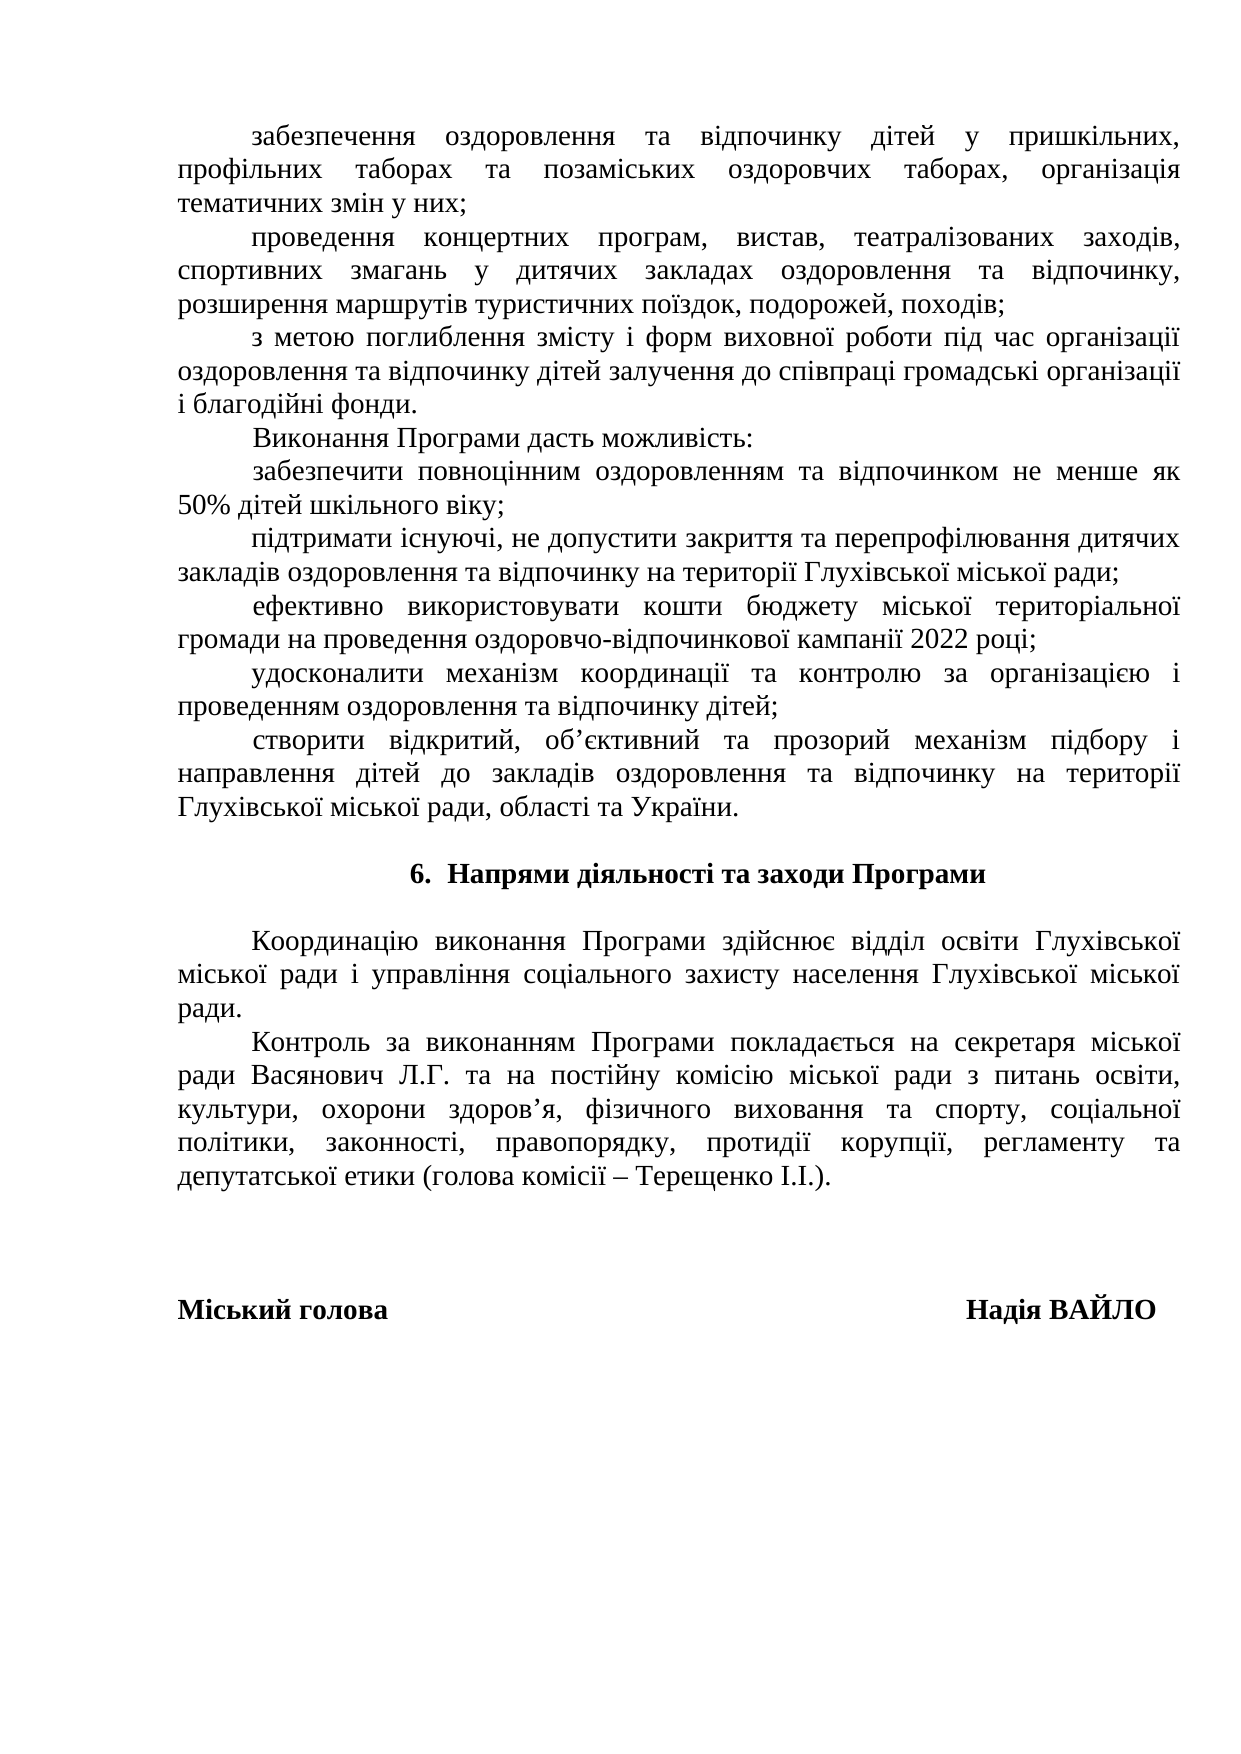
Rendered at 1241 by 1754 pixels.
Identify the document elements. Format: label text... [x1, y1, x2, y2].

text ефективно використовувати кошти бюджету міської територіальної громади на проведення оздоровчо-відпочинкової кампанії 2022 році; [177, 588, 1181, 655]
text підтримати існуючі, не допустити закриття та перепрофілювання дитячих закладів оздоровлення та відпочинку на території Глухівської міської ради; [177, 521, 1181, 588]
text Виконання Програми дасть можливість: [252, 420, 1181, 453]
text забезпечити повноцінним оздоровленням та відпочинком не менше як 50% дітей шкільного віку; [177, 453, 1181, 521]
text забезпечення оздоровлення та відпочинку дітей у пришкільних, профільних таборах та позаміських оздоровчих таборах, організація тематичних змін у них; [177, 118, 1181, 219]
text проведення концертних програм, вистав, театралізованих заходів, спортивних змагань у дитячих закладах оздоровлення та відпочинку, розширення маршрутів туристичних поїздок, подорожей, походів; [177, 219, 1181, 319]
text з метою поглиблення змісту і форм виховної роботи під час організації оздоровлення та відпочинку дітей залучення до співпраці громадські організації і благодійні фонди. [177, 319, 1181, 420]
text створити відкритий, об’єктивний та прозорий механізм підбору і направлення дітей до закладів оздоровлення та відпочинку на території Глухівської міської ради, області та України. [177, 722, 1181, 822]
subtitle Міський голова Надія ВАЙЛО [177, 1292, 1181, 1326]
list Напрями діяльності та заходи Програми [215, 856, 1181, 889]
text Координацію виконання Програми здійснює відділ освіти Глухівської міської ради і управління соціального захисту населення Глухівської міської ради. [177, 923, 1181, 1024]
text Контроль за виконанням Програми покладається на секретаря міської ради Васянович Л.Г. та на постійну комісію міської ради з питань освіти, культури, охорони здоров’я, фізичного виховання та спорту, соціальної політики, законності, правопорядку, протидії корупції, регламенту та депутатської етики (голова комісії – Терещенко І.І.). [177, 1024, 1181, 1191]
text удосконалити механізм координації та контролю за організацією і проведенням оздоровлення та відпочинку дітей; [177, 655, 1181, 722]
